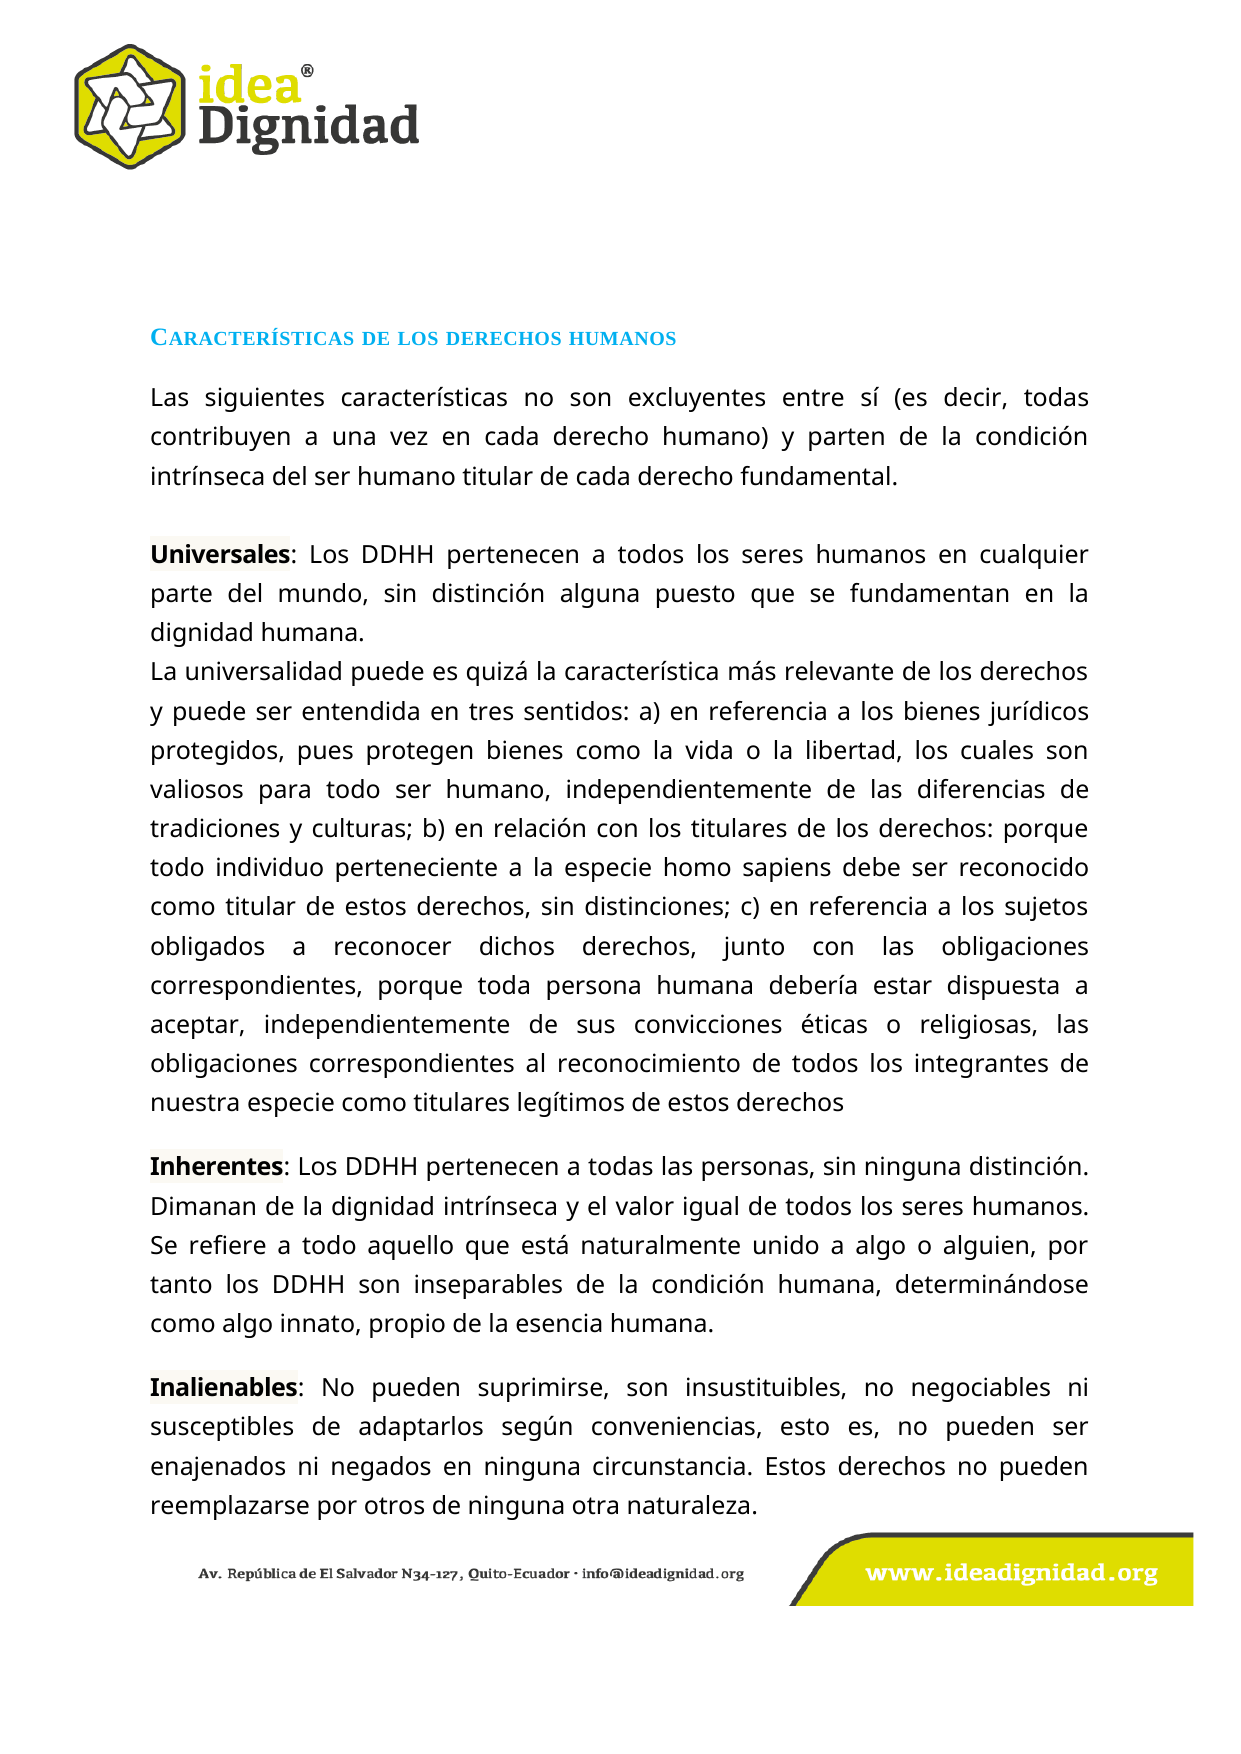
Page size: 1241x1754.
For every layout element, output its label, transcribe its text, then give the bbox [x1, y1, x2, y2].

text Las siguientes características no son excluyentes entre sí (es decir, todas contribuyen a una vez en cada derecho humano) y parten de la condición intrínseca del ser humano titular de cada derecho fundamental. [150, 380, 1090, 492]
text Universales: Los DDHH pertenecen a todos los seres humanos en cualquier parte del mundo, sin distinción alguna puesto que se fundamentan en la dignidad humana. [150, 536, 1090, 649]
text Inalienables: No pueden suprimirse, son insustituibles, no negociables ni susceptibles de adaptarlos según conveniencias, esto es, no pueden ser enajenados ni negados en ninguna circunstancia. Estos derechos no pueden reemplazarse por otros de ninguna otra naturaleza. [150, 1370, 1090, 1521]
text Inherentes: Los DDHH pertenecen a todas las personas, sin ninguna distinción. Dimanan de la dignidad intrínseca y el valor igual de todos los seres humanos. Se refiere a todo aquello que está naturalmente unido a algo o alguien, por tanto los DDHH son inseparables de la condición humana, determinándose como algo innato, propio de la esencia humana. [150, 1149, 1090, 1340]
text Características de los derechos humanos [150, 322, 1090, 351]
text La universalidad puede es quizá la característica más relevante de los derechos y puede ser entendida en tres sentidos: a) en referencia a los bienes jurídicos protegidos, pues protegen bienes como la vida o la libertad, los cuales son valiosos para todo ser humano, independientemente de las diferencias de tradiciones y culturas; b) en relación con los titulares de los derechos: porque todo individuo perteneciente a la especie homo sapiens debe ser reconocido como titular de estos derechos, sin distinciones; c) en referencia a los sujetos obligados a reconocer dichos derechos, junto con las obligaciones correspondientes, porque toda persona humana debería estar dispuesta a aceptar, independientemente de sus convicciones éticas o religiosas, las obligaciones correspondientes al reconocimiento de todos los integrantes de nuestra especie como titulares legítimos de estos derechos [150, 654, 1090, 1119]
picture [66, 39, 426, 174]
picture [150, 1526, 1194, 1606]
